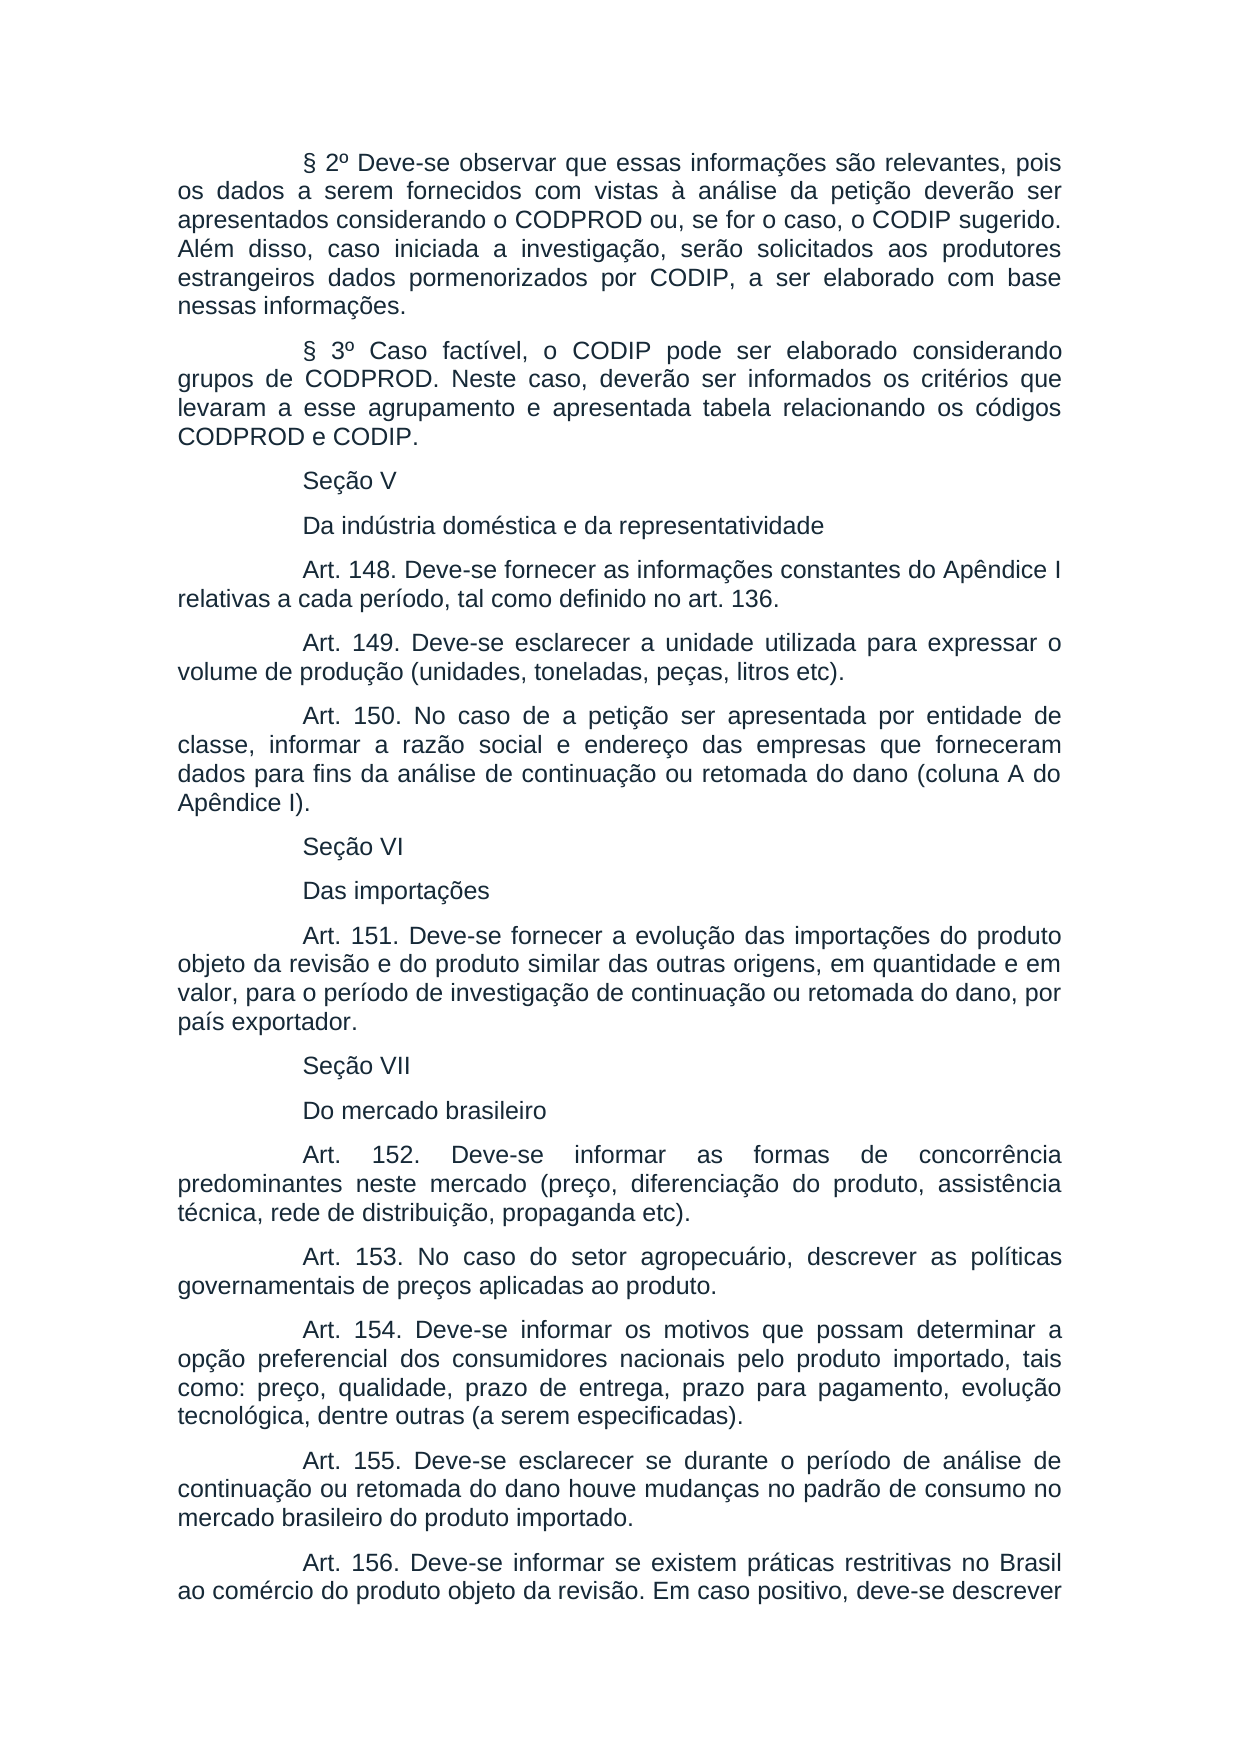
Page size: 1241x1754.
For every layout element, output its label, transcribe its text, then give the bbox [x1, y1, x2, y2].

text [177, 1548, 1063, 1605]
text Art. 155. Deve-se esclarecer se durante o período de análise de continuação ou retomada do dano houve mudanças no padrão de consumo no mercado brasileiro do produto importado. [177, 1446, 1063, 1532]
text Art. 153. No caso do setor agropecuário, descrever as políticas governamentais de preços aplicadas ao produto. [177, 1242, 1063, 1299]
text Art. 149. Deve-se esclarecer a unidade utilizada para expressar o volume de produção (unidades, toneladas, peças, litros etc). [177, 628, 1063, 686]
text Do mercado brasileiro [177, 1096, 1063, 1124]
text Seção VII [177, 1051, 1063, 1080]
text § 3º Caso factível, o CODIP pode ser elaborado considerando grupos de CODPROD. Neste caso, deverão ser informados os critérios que levaram a esse agrupamento e apresentada tabela relacionando os códigos CODPROD e CODIP. [177, 336, 1063, 451]
text Art. 148. Deve-se fornecer as informações constantes do Apêndice I relativas a cada período, tal como definido no art. 136. [177, 555, 1063, 613]
text Art. 150. No caso de a petição ser apresentada por entidade de classe, informar a razão social e endereço das empresas que forneceram dados para fins da análise de continuação ou retomada do dano (coluna A do Apêndice I). [177, 701, 1063, 816]
text Art. 154. Deve-se informar os motivos que possam determinar a opção preferencial dos consumidores nacionais pelo produto importado, tais como: preço, qualidade, prazo de entrega, prazo para pagamento, evolução tecnológica, dentre outras (a serem especificadas). [177, 1315, 1063, 1430]
text Seção V [177, 466, 1063, 495]
text § 2º Deve-se observar que essas informações são relevantes, pois os dados a serem fornecidos com vistas à análise da petição deverão ser apresentados considerando o CODPROD ou, se for o caso, o CODIP sugerido. Além disso, caso iniciada a investigação, serão solicitados aos produtores estrangeiros dados pormenorizados por CODIP, a ser elaborado com base nessas informações. [177, 148, 1063, 320]
text Seção VI [177, 832, 1063, 861]
text Das importações [177, 876, 1063, 905]
text Art. 151. Deve-se fornecer a evolução das importações do produto objeto da revisão e do produto similar das outras origens, em quantidade e em valor, para o período de investigação de continuação ou retomada do dano, por país exportador. [177, 921, 1063, 1036]
text Art. 152. Deve-se informar as formas de concorrência predominantes neste mercado (preço, diferenciação do produto, assistência técnica, rede de distribuição, propaganda etc). [177, 1140, 1063, 1226]
text Da indústria doméstica e da representatividade [177, 511, 1063, 539]
